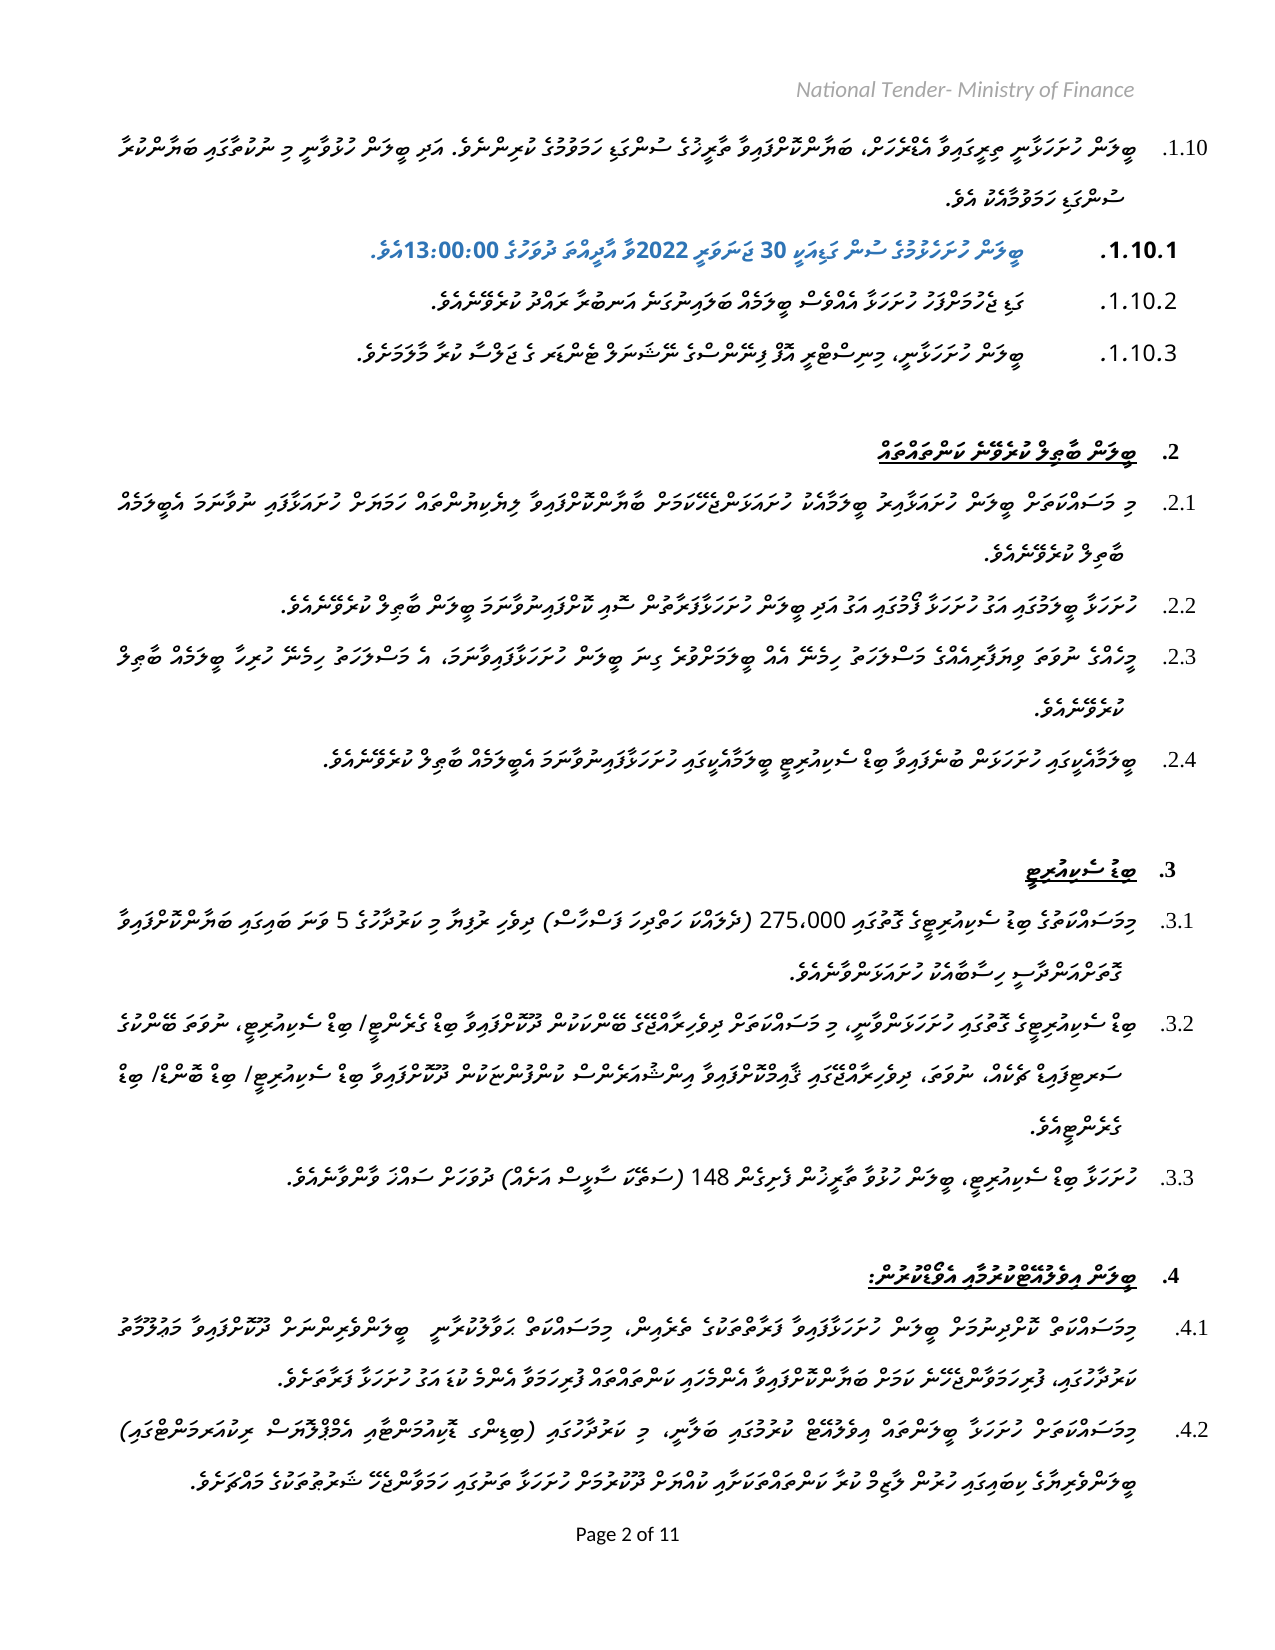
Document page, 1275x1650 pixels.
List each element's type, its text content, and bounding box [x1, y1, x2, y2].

list މި މަސައްކަތަށް ބީލަން ހުށައަޅާއިރު ބީލަމާއެކު ހުށައަޅަންޖެހޭކަމަށް ބާޔާންކޮށްފައިވާ ލިޔެކިޔުންތައް ހަމަޔަށް ހުށައަޅާފައި ނުވާނަމަ އެބީލަމެއް ބާތިލް ކުރެވޭނެއެވެ. [118, 486, 1162, 572]
list މިމަސައްކަތް ކޮށްދިނުމަށް ބީލަން ހުށަހަޅާފައިވާ ފަރާތްތަކުގެ ތެރެއިން، މިމަސައްކަތް ޙަވާލުކުރާނީ ބީލަންވެރިންނަށް ދޫކޮށްފައިވާ މަޢުލޫމާތު ކަރުދާހުގައި، ފުރިހަމަވާންޖެހޭނެ ކަމަށް ބަޔާންކޮށްފައިވާ އެންމެހައި ކަންތައްތައް ފުރިހަމަވާ އެންމެ ކުޑަ އަގު ހުށަހަޅާ ފަރާތަށެވެ. [118, 1311, 1174, 1396]
list މިމަސައްކަތަށް ހުށަހަޅާ ބީލަންތައް އިވެލުއޭޓް ކުރުމުގައި ބަލާނީ، މި ކަރުދާހުގައި (ބިޑިންގ ޑޮކިއުމަންޓާއި އެމްޕްލޮޔަސް ރިކުއަރމަންޓްގައި) ބީލަންވެރިޔާގެ ކިބައިގައި ހުރުން ލާޒިމް ކުރާ ކަންތައްތަކަށާއި ކުއްޔަށް ދޫކުރުމަށް ހުށަހަޅާ ތަނުގައި ހަމަވާންޖެހޭ ޝަރުޠުތަކުގެ މައްޗަށެވެ. [118, 1413, 1174, 1499]
list ބީލަން ބާޠިލް ކުރެވޭނެ ކަންތައްތައް [118, 435, 1162, 469]
list ހުށަހަޅާ ބީލަމުގައި އަގު ހުށަހަޅާ ފޯމުގައި އަގު އަދި ބީލަން ހުށަހަޅާފަރާތުން ސޮއި ކޮށްފައިނުވާނަމަ ބީލަން ބާޠިލް ކުރެވޭނެއެވެ. [118, 589, 1162, 623]
list ބީލަން އިވެލުއޭޓްކުރުމާއި އެވޯޑްކުރުން: [118, 1259, 1162, 1293]
list ގަޑި ޖެހުމަށްފަހު ހުށަހަޅާ އެއްވެސް ބީލަމެއް ބަލައިނުގަނެ އަނބުރާ ރައްދު ކުރެވޭނެއެވެ. [118, 285, 1099, 319]
list ހުށަހަޅާ ބިޑް ސެކިއުރިޓީ، ބީލަން ހުޅުވާ ތާރީޚުން ފެށިގެން 148 (ސަތޭކަ ސާޅީސް އަށެއް) ދުވަހަށް ސައްޚަ ވާންވާނެއެވެ. [118, 1161, 1160, 1195]
list ބީލަމާއެކީގައި ހުށަހަޅަން ބުނެފައިވާ ބިޑް ސެކިއުރިޓީ ބީލަމާއެކީގައި ހުށަހަޅާފައިނުވާނަމަ އެބީލަމެއް ބާޠިލް ކުރެވޭނެއެވެ. [118, 743, 1162, 777]
list މިމަސައްކަތުގެ ބިޑު ސެކިއުރިޓީގެ ގޮތުގައި 275،000 (ދެލައްކަ ހަތްދިހަ ފަސްހާސް) ދިވެހި ރުފިޔާ މި ކަރުދާހުގެ 5 ވަނަ ބައިގައި ބަޔާންކޮށްފައިވާ ގޮތަށްއަންދާސީ ހިސާބާއެކު ހުށައަޅަންވާނެއެވެ. [118, 904, 1160, 990]
list މީހެއްގެ ނުވަތަ ވިޔަފާރިއެއްގެ މަސްލަހަތު ހިމެނޭ އެއް ބީލަމަށްވުރެ ގިނަ ބީލަން ހުށަހަޅާފައިވާނަމަ، އެ މަސްލަހަތު ހިމެނޭ ހުރިހާ ބީލަމެއް ބާޠިލް ކުރެވޭނެއެވެ. [118, 640, 1162, 726]
list ބީލަން ހުށަހެޅުމުގެ ސުން ގަޑިއަކީ 30 ޖަނަވަރީ 2022ވާ އާދީއްތަ ދުވަހުގެ 13:00:00އެވެ. [118, 234, 1099, 268]
list ބީލަން ހުށަހަޅާނީ، މިނިސްޓްރީ އޮފް ފިނޭންސްގެ ނޭޝަނަލް ޓެންޑަރ ގެ ޖަލްސާ ކުރާ މާލަމަށެވެ. [118, 336, 1099, 371]
list ބީލަން ހުށަހަޅާނީ ތިރީގައިވާ އެޑްރެހަށް، ބަޔާންކޮށްފައިވާ ތާރީޚުގެ ސުންގަޑި ހަމަވުމުގެ ކުރިންނެވެ. އަދި ބީލަން ހުޅުވާނީ މި ނުކުތާގައި ބަޔާންކުރާ ސުންގަޑި ހަމަވުމާއެކު އެވެ. [118, 131, 1162, 217]
list ބިޑް ސެކިއުރިޓީގެ ގޮތުގައި ހުށަހަޅަންވާނީ، މި މަސައްކަތަށް ދިވެހިރާއްޖޭގެ ބޭންކަކުން ދޫކޮށްފައިވާ ބިޑް ގެރެންޓީ/ ބިޑް ސެކިއުރިޓީ، ނުވަތަ ބޭންކުގެ ސަރޓިފައިޑް ޗެކެއް، ނުވަތަ، ދިވެހިރާއްޖޭގައި ޤާއިމްކޮށްފައިވާ އިންޝުއަރެންސް ކުންފުންޏަކުން ދޫކޮށްފައިވާ ބިޑް ސެކިއުރިޓީ/ ބިޑް ބޮންޑް/ ބިޑް ގެރެންޓީއެވެ. [118, 1007, 1160, 1144]
list ބިޑު ސެކިއުރިޓީ [118, 853, 1159, 887]
